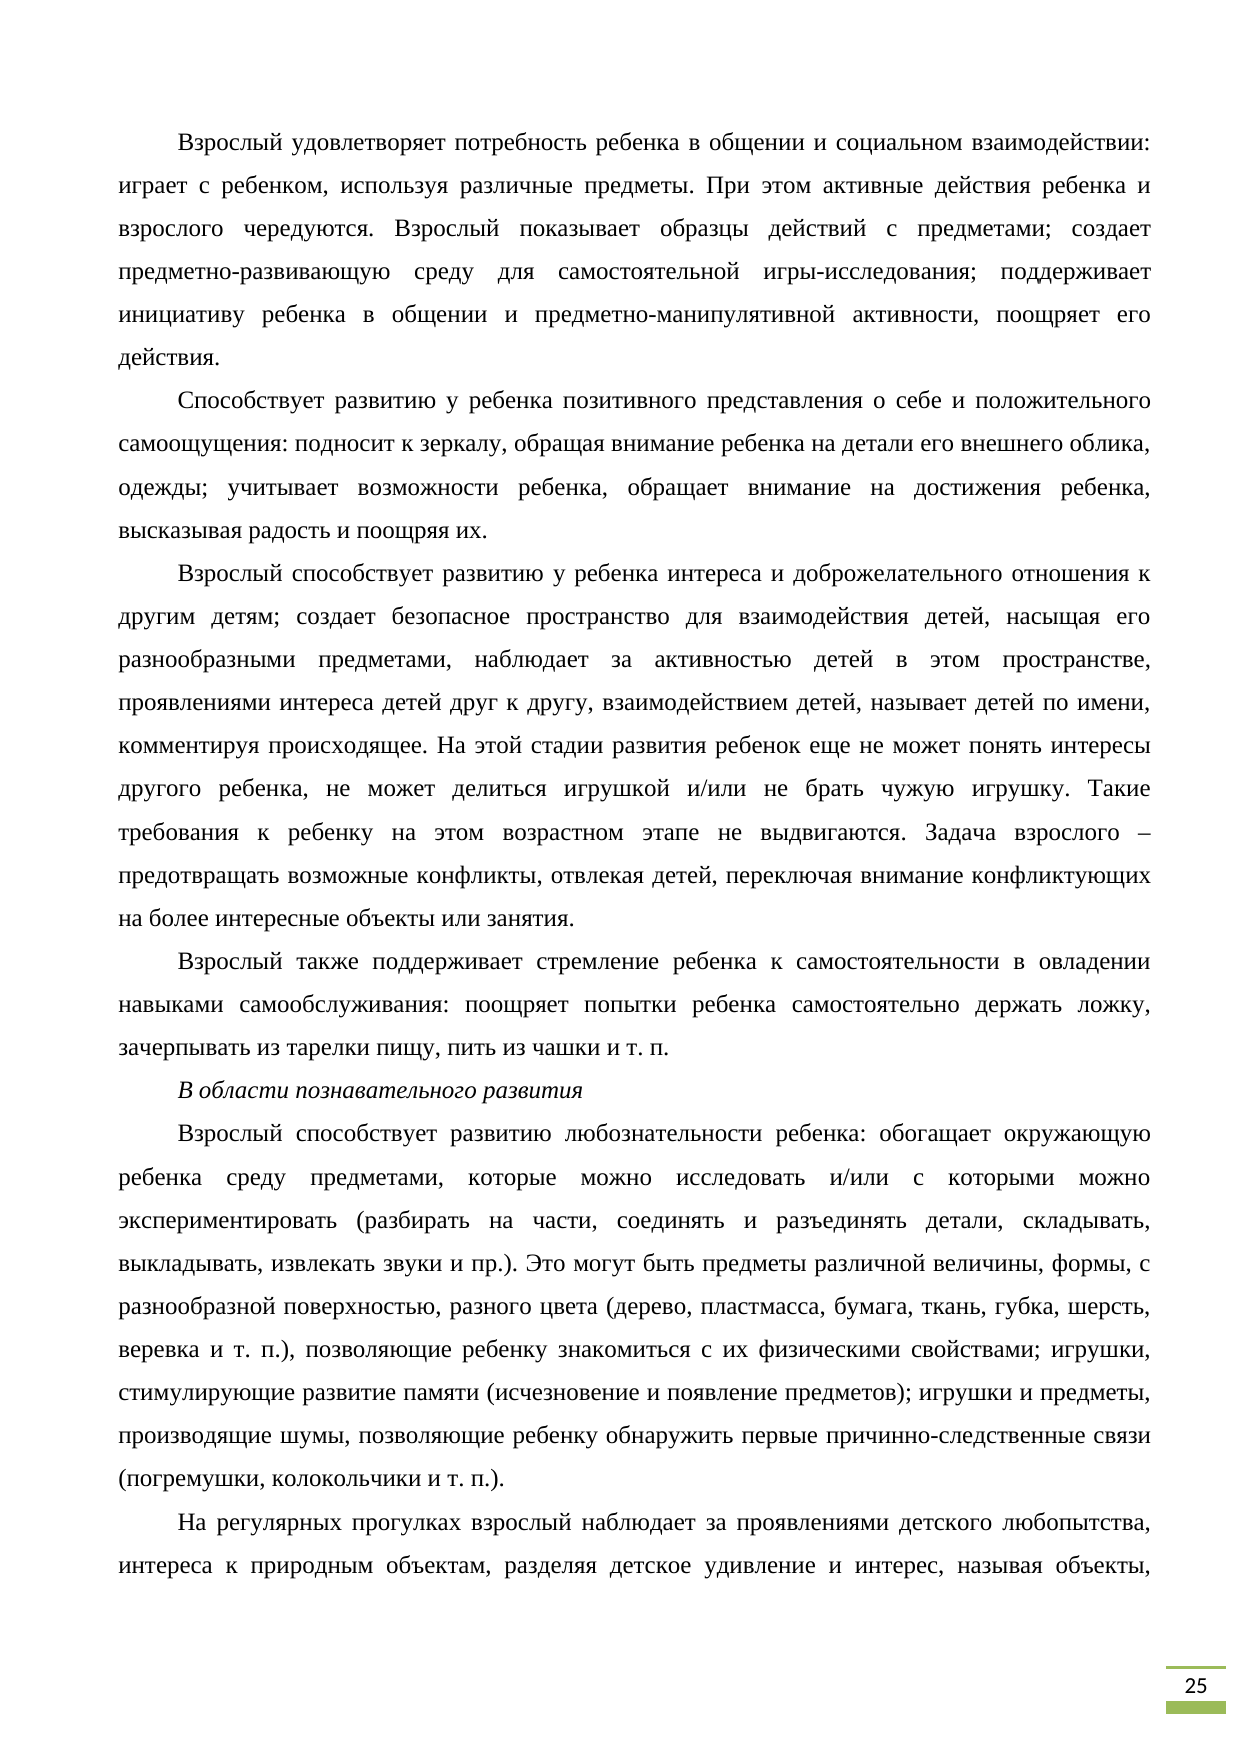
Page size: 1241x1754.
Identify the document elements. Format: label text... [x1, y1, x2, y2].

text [118, 1507, 1152, 1578]
text Взрослый способствует развитию у ребенка интереса и доброжелательного отношения к другим детям; создает безопасное пространство для взаимодействия детей, насыщая его разнообразными предметами, наблюдает за активностью детей в этом пространстве, проявлениями интереса детей друг к другу, взаимодействием детей, называет детей по имени, комментируя происходящее. На этой стадии развития ребенок еще не может понять интересы другого ребенка, не может делиться игрушкой и/или не брать чужую игрушку. Такие требования к ребенку на этом возрастном этапе не выдвигаются. Задача взрослого – предотвращать возможные конфликты, отвлекая детей, переключая внимание конфликтующих на более интересные объекты или занятия. [118, 558, 1152, 932]
text В области познавательного развития [118, 1075, 1152, 1104]
text Взрослый также поддерживает стремление ребенка к самостоятельности в овладении навыками самообслуживания: поощряет попытки ребенка самостоятельно держать ложку, зачерпывать из тарелки пищу, пить из чашки и т. п. [118, 946, 1152, 1061]
text Взрослый удовлетворяет потребность ребенка в общении и социальном взаимодействии: играет с ребенком, используя различные предметы. При этом активные действия ребенка и взрослого чередуются. Взрослый показывает образцы действий с предметами; создает предметно-развивающую среду для самостоятельной игры-исследования; поддерживает инициативу ребенка в общении и предметно-манипулятивной активности, поощряет его действия. [118, 127, 1152, 371]
text Взрослый способствует развитию любознательности ребенка: обогащает окружающую ребенка среду предметами, которые можно исследовать и/или с которыми можно экспериментировать (разбирать на части, соединять и разъединять детали, складывать, выкладывать, извлекать звуки и пр.). Это могут быть предметы различной величины, формы, с разнообразной поверхностью, разного цвета (дерево, пластмасса, бумага, ткань, губка, шерсть, веревка и т. п.), позволяющие ребенку знакомиться с их физическими свойствами; игрушки, стимулирующие развитие памяти (исчезновение и появление предметов); игрушки и предметы, производящие шумы, позволяющие ребенку обнаружить первые причинно-следственные связи (погремушки, колокольчики и т. п.). [118, 1118, 1152, 1492]
text Способствует развитию у ребенка позитивного представления о себе и положительного самоощущения: подносит к зеркалу, обращая внимание ребенка на детали его внешнего облика, одежды; учитывает возможности ребенка, обращает внимание на достижения ребенка, высказывая радость и поощряя их. [118, 385, 1152, 543]
